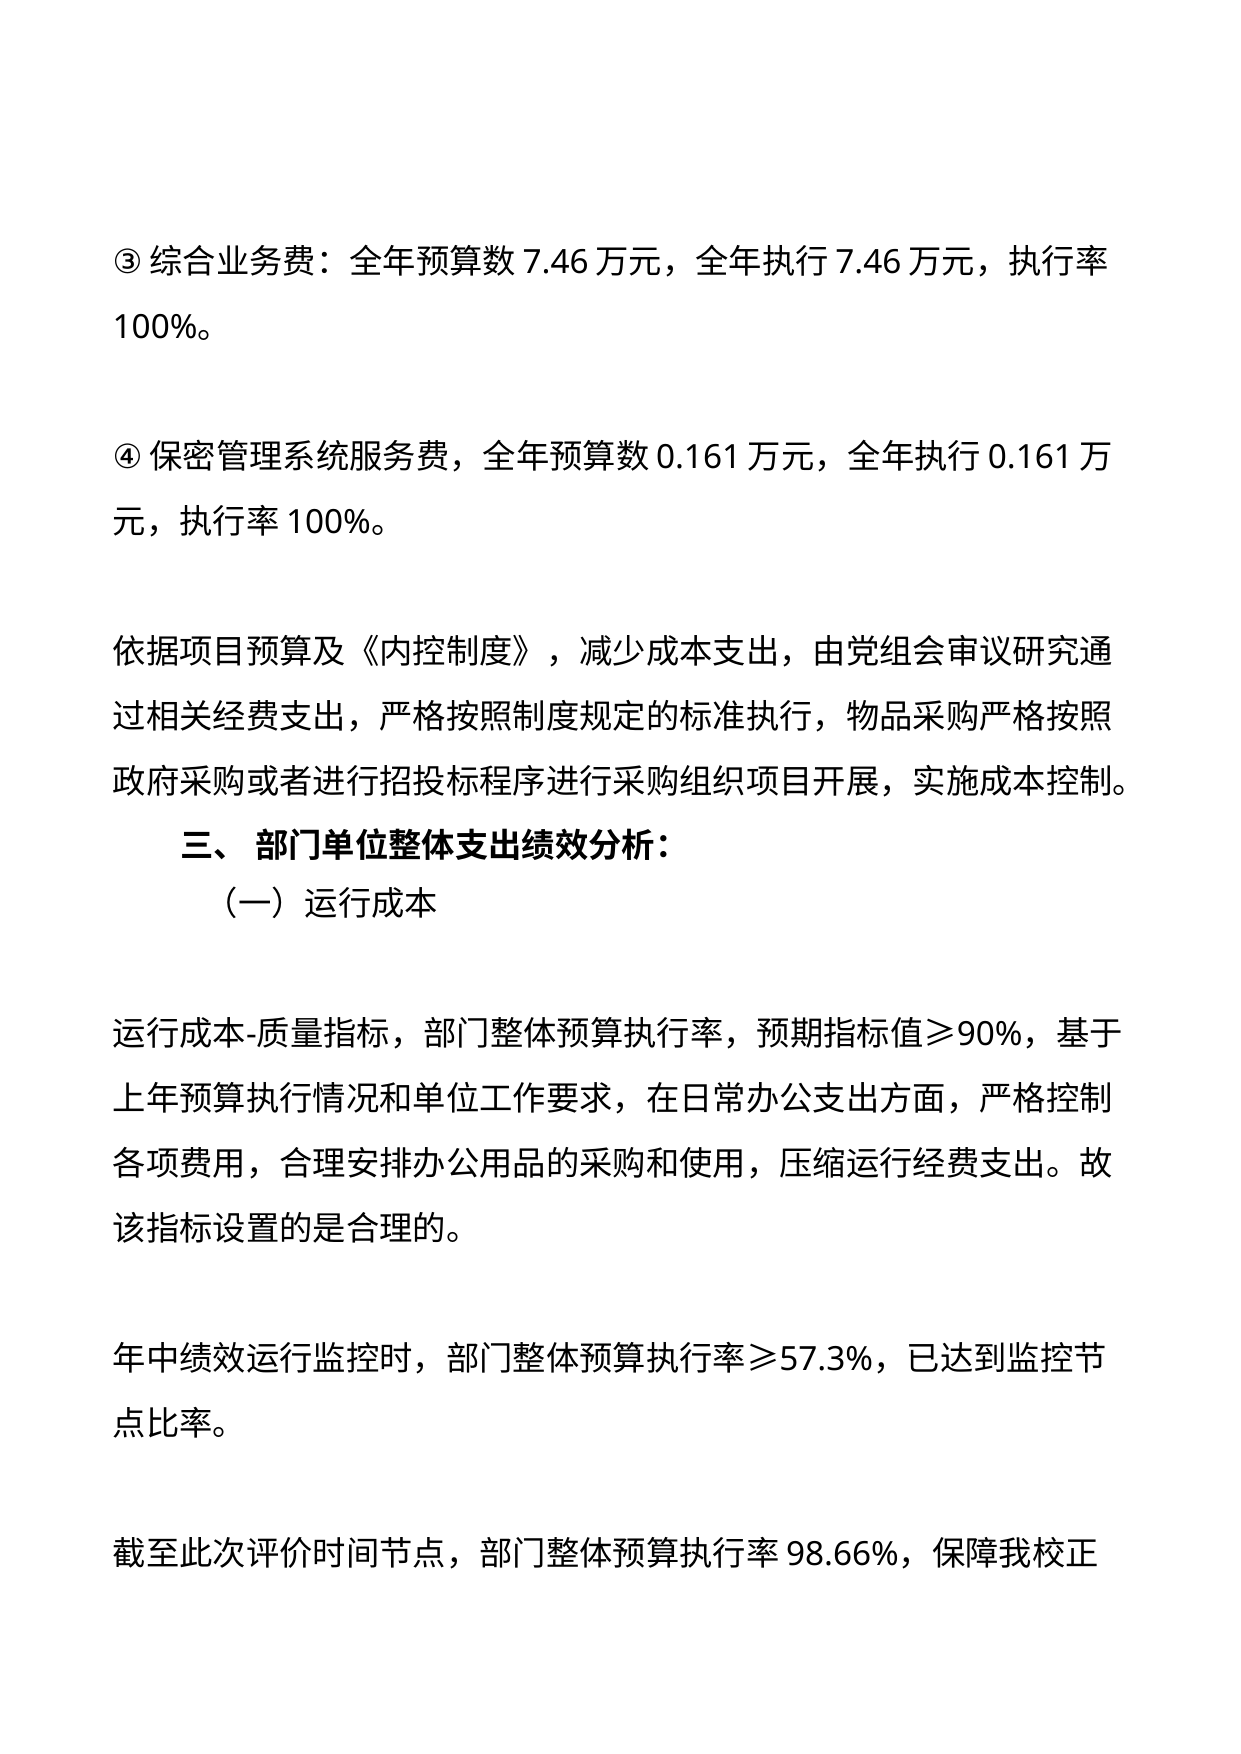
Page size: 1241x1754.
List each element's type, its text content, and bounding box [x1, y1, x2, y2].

list 部门单位整体支出绩效分析： [180, 812, 1128, 868]
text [112, 162, 1128, 812]
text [112, 868, 1128, 1583]
